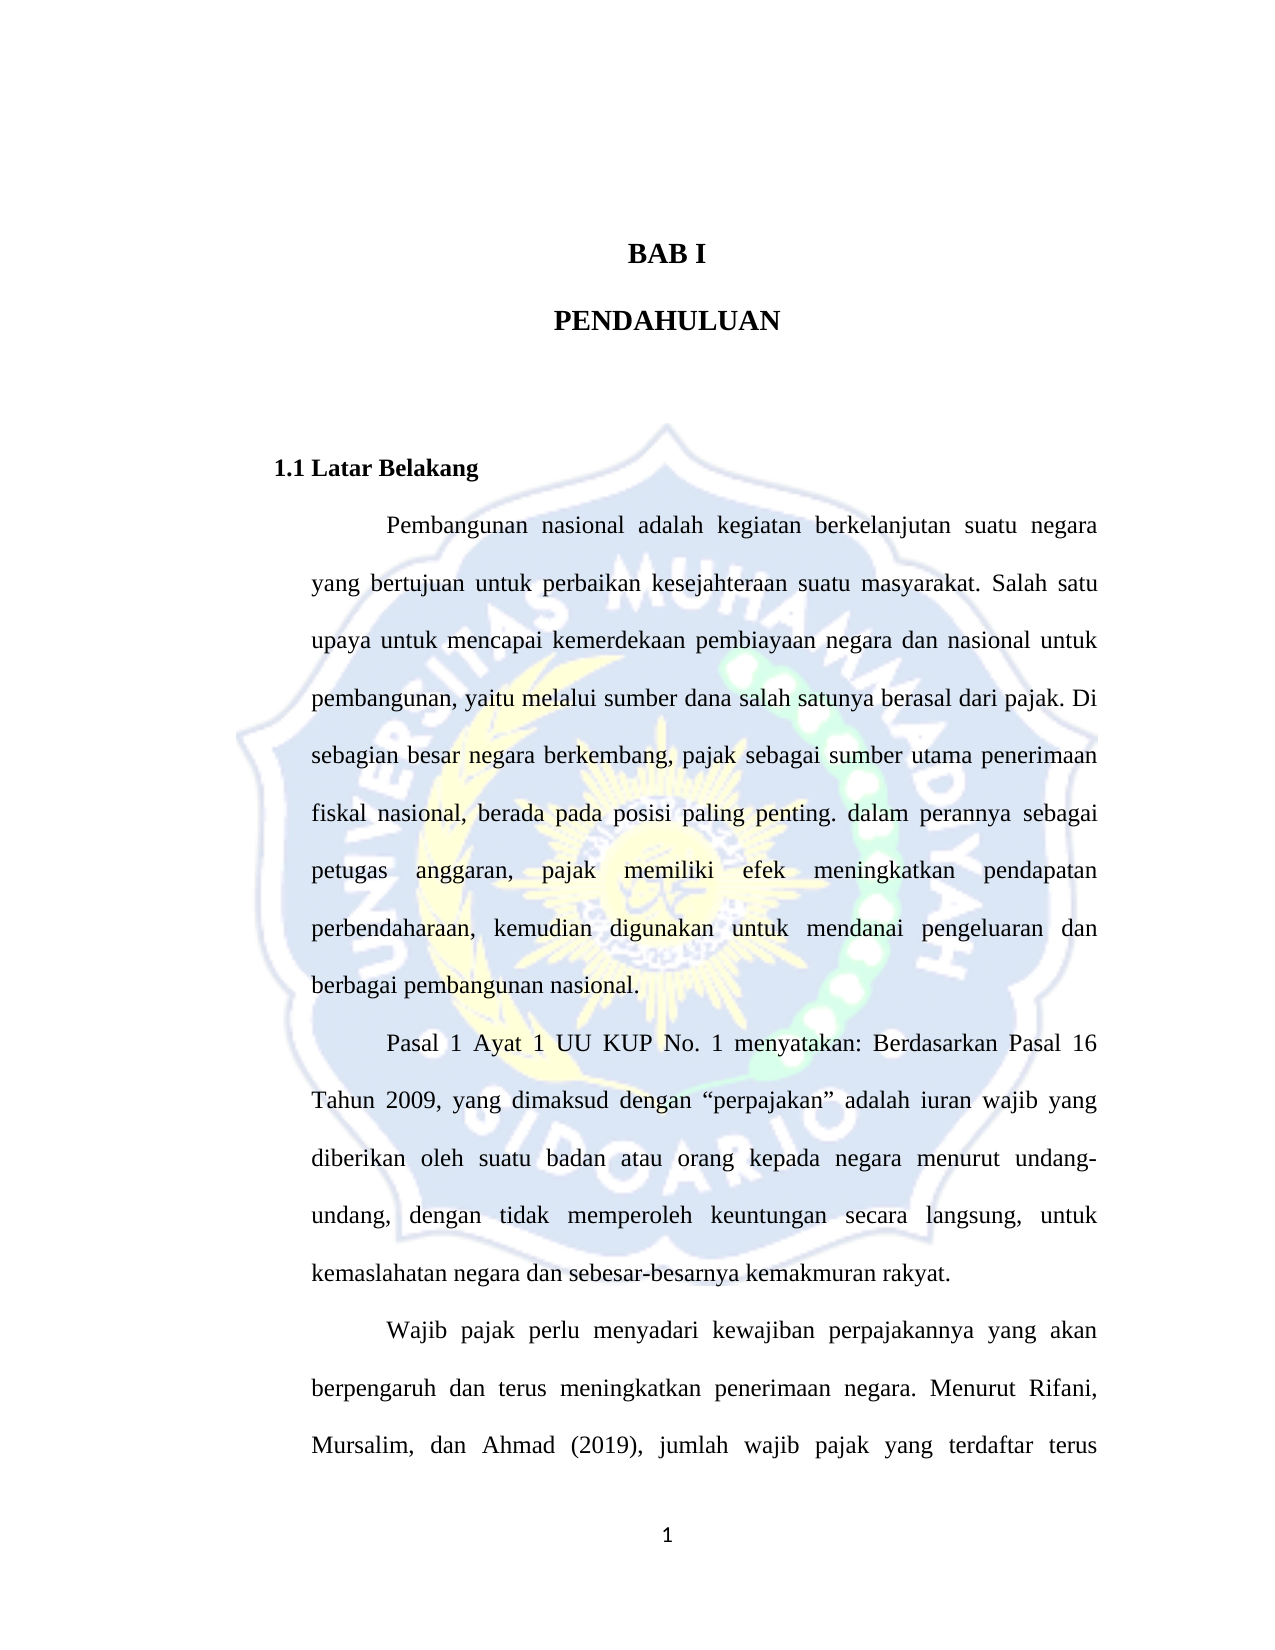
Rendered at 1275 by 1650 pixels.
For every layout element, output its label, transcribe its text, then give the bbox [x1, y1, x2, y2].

subtitle BAB I [236, 236, 1098, 270]
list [311, 1315, 1098, 1459]
text PENDAHULUAN [236, 303, 1098, 337]
list Pembangunan nasional adalah kegiatan berkelanjutan suatu negara yang bertujuan untuk perbaikan kesejahteraan suatu masyarakat. Salah satu upaya untuk mencapai kemerdekaan pembiayaan negara dan nasional untuk pembangunan, yaitu melalui sumber dana salah satunya berasal dari pajak. Di sebagian besar negara berkembang, pajak sebagai sumber utama penerimaan fiskal nasional, berada pada posisi paling penting. dalam perannya sebagai petugas anggaran, pajak memiliki efek meningkatkan pendapatan perbendaharaan, kemudian digunakan untuk mendanai pengeluaran dan berbagai pembangunan nasional. [311, 510, 1098, 999]
list Pasal 1 Ayat 1 UU KUP No. 1 menyatakan: Berdasarkan Pasal 16 Tahun 2009, yang dimaksud dengan “perpajakan” adalah iuran wajib yang diberikan oleh suatu badan atau orang kepada negara menurut undang-undang, dengan tidak memperoleh keuntungan secara langsung, untuk kemaslahatan negara dan sebesar-besarnya kemakmuran rakyat. [311, 1028, 1098, 1287]
subtitle Latar Belakang [274, 453, 1098, 482]
